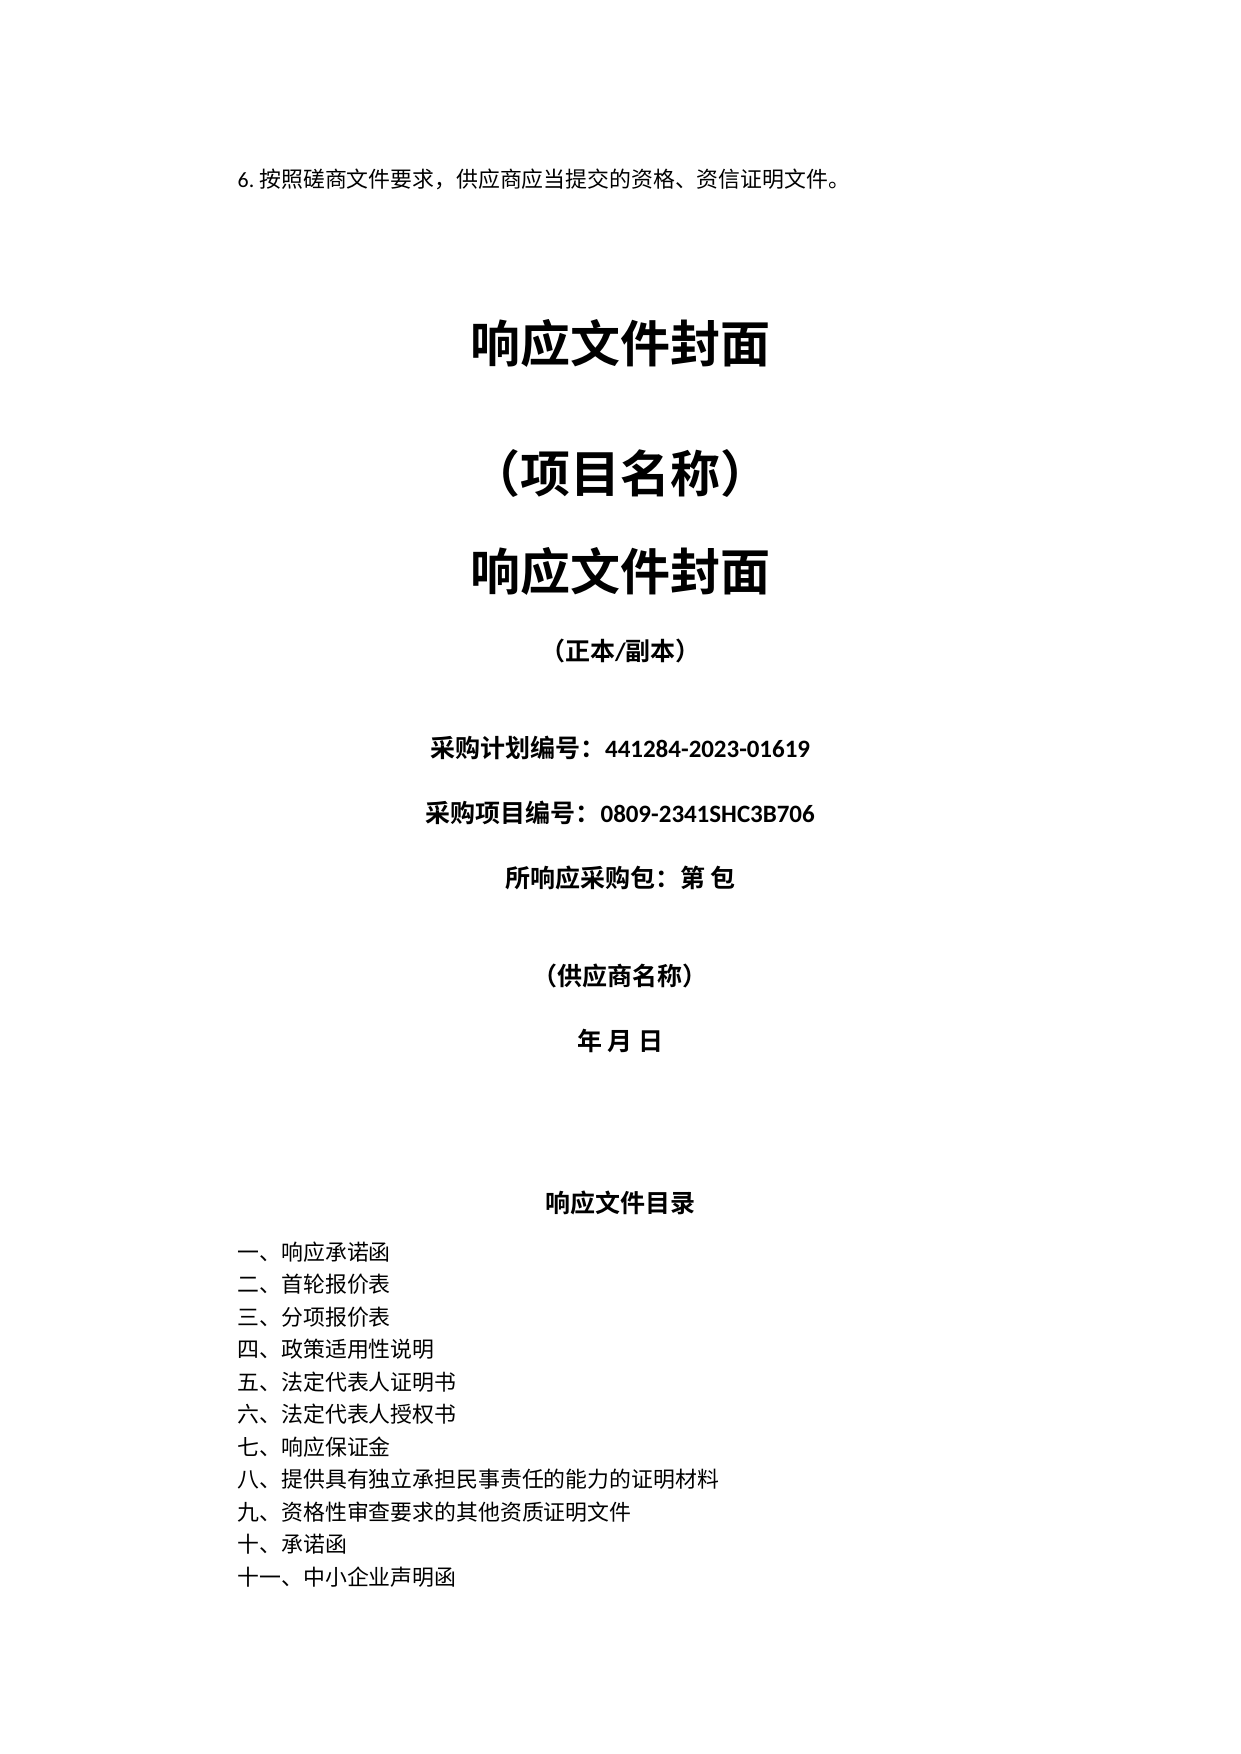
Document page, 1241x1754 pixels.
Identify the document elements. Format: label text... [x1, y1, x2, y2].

text 所响应采购包：第 包 [187, 844, 1053, 909]
text 一、响应承诺函 [187, 1234, 1053, 1267]
text （项目名称） [187, 422, 1053, 519]
text （供应商名称） [187, 942, 1053, 1007]
text 响应文件目录 [187, 1169, 1053, 1234]
text 四、政策适用性说明 [187, 1332, 1053, 1364]
text 十一、中小企业声明函 [187, 1559, 1053, 1592]
text 六、法定代表人授权书 [187, 1397, 1053, 1429]
text 响应文件封面 [187, 292, 1053, 389]
text 年 月 日 [187, 1007, 1053, 1072]
text （正本/副本） [187, 617, 1053, 682]
text 响应文件封面 [187, 519, 1053, 617]
text 三、分项报价表 [187, 1299, 1053, 1332]
text 五、法定代表人证明书 [187, 1364, 1053, 1397]
text 九、资格性审查要求的其他资质证明文件 [187, 1494, 1053, 1527]
text 采购项目编号：0809-2341SHC3B706 [187, 779, 1053, 844]
text 八、提供具有独立承担民事责任的能力的证明材料 [187, 1462, 1053, 1494]
text 采购计划编号：441284-2023-01619 [187, 714, 1053, 779]
text 6. 按照磋商文件要求，供应商应当提交的资格、资信证明文件。 [187, 162, 1053, 194]
text 二、首轮报价表 [187, 1267, 1053, 1299]
text 十、承诺函 [187, 1527, 1053, 1559]
text 七、响应保证金 [187, 1429, 1053, 1462]
